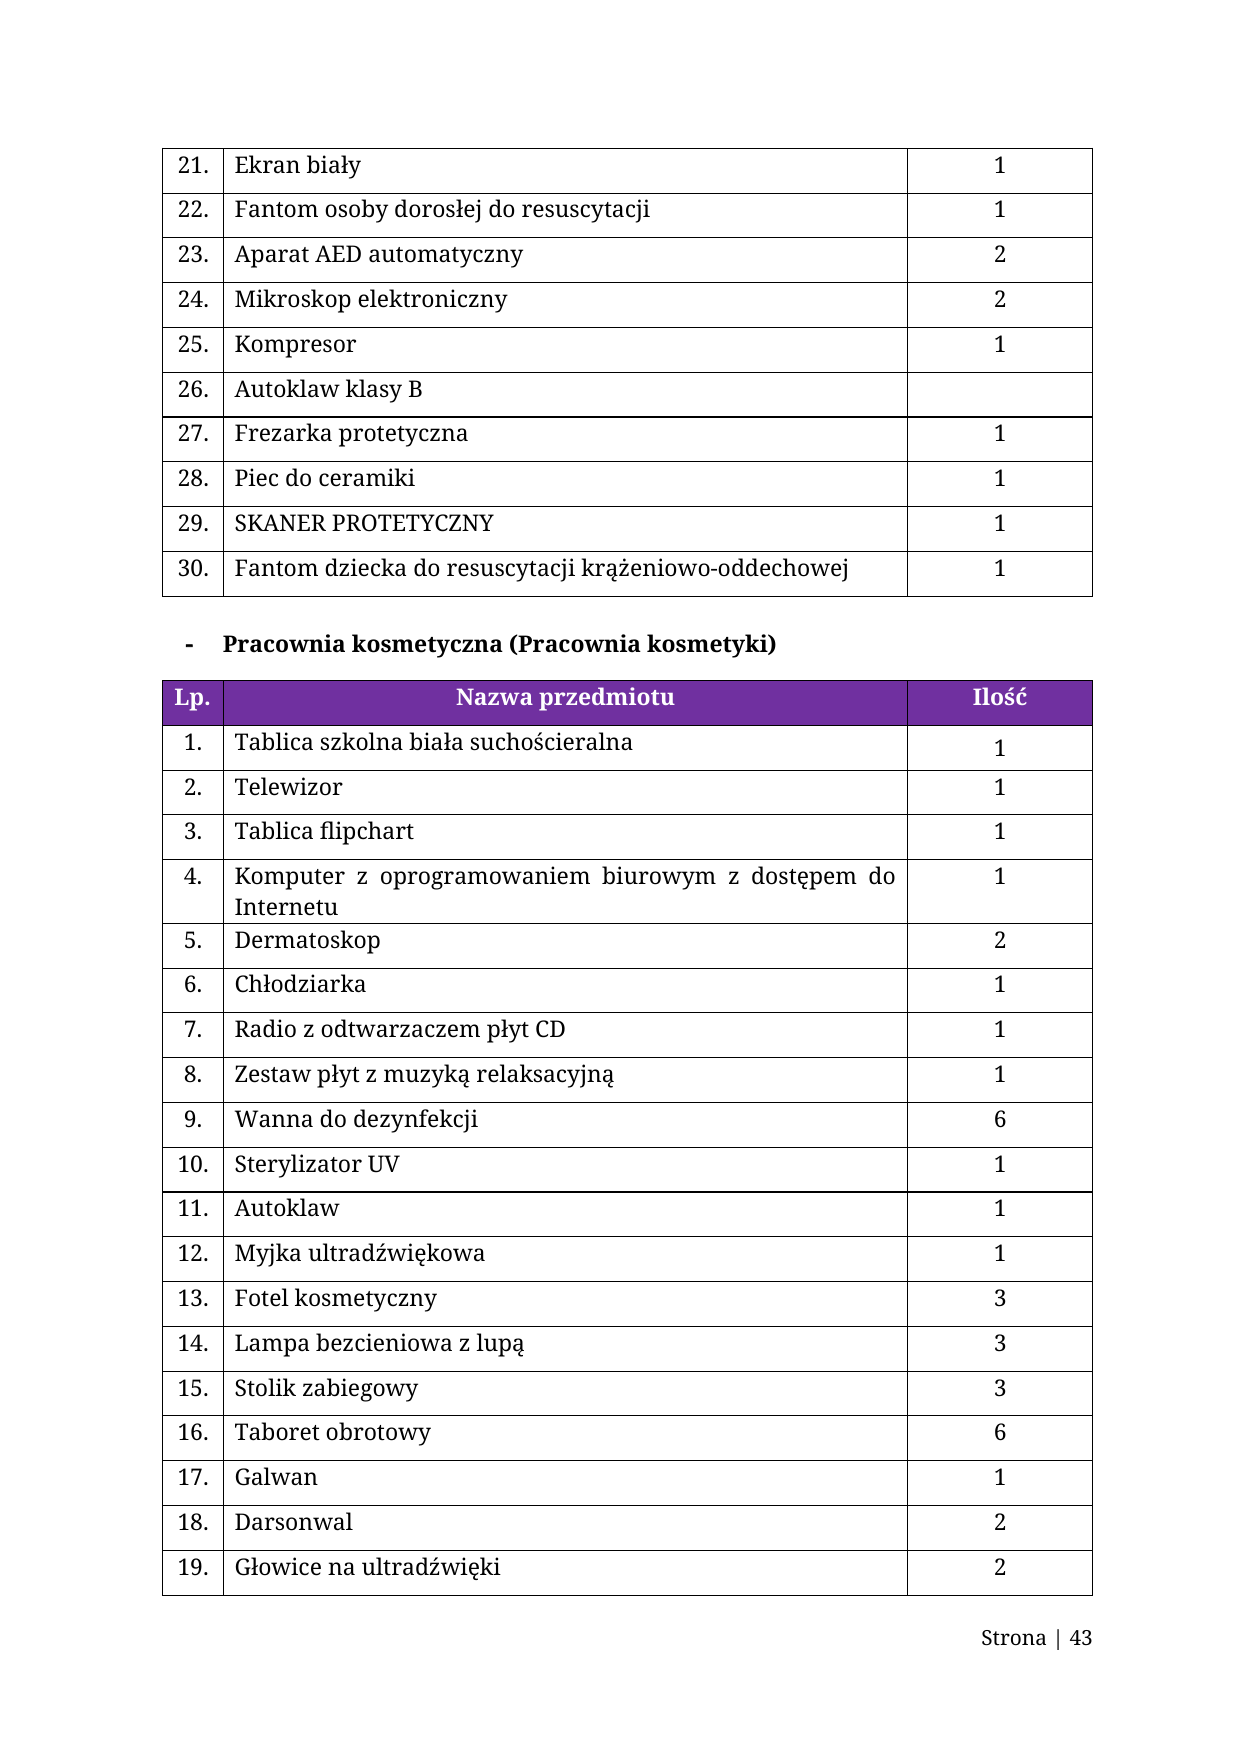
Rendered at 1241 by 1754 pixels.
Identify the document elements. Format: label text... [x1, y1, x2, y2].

table_header Nazwa przedmiotu [224, 681, 907, 725]
table_cell 1 [908, 1058, 1092, 1102]
table_cell Mikroskop elektroniczny [224, 283, 907, 327]
table_cell 1 [908, 1148, 1092, 1191]
table_cell 1 [908, 149, 1092, 192]
table_cell Autoklaw klasy B [224, 373, 907, 416]
table_cell 1 [908, 771, 1092, 814]
table_cell 12. [163, 1237, 223, 1281]
table_cell 1 [908, 462, 1092, 506]
table_cell Kompresor [224, 328, 907, 372]
table_cell 15. [163, 1372, 223, 1415]
table_cell Taboret obrotowy [224, 1416, 907, 1460]
table_cell 1 [908, 1461, 1092, 1505]
table_cell 1 [908, 815, 1092, 859]
table_cell 28. [163, 462, 223, 506]
list Pracownia kosmetyczna (Pracownia kosmetyki) [185, 628, 1093, 659]
table_cell 2 [908, 1551, 1092, 1594]
table_cell Fantom dziecka do resuscytacji krążeniowo-oddechowej [224, 552, 907, 596]
table_cell Radio z odtwarzaczem płyt CD [224, 1013, 907, 1057]
table_cell Stolik zabiegowy [224, 1372, 907, 1415]
table_cell 9. [163, 1103, 223, 1147]
table_cell 2 [908, 924, 1092, 967]
table_cell Fantom osoby dorosłej do resuscytacji [224, 194, 907, 237]
table_cell Autoklaw [224, 1193, 907, 1236]
table_cell [908, 373, 1092, 416]
table_cell 5. [163, 924, 223, 967]
table_cell 2 [908, 283, 1092, 327]
table_cell 2 [908, 238, 1092, 282]
table_cell 1 [908, 194, 1092, 237]
table_cell 3 [908, 1327, 1092, 1371]
table_cell 19. [163, 1551, 223, 1594]
table_cell 7. [163, 1013, 223, 1057]
table_cell 1 [908, 507, 1092, 551]
table_cell 25. [163, 328, 223, 372]
table_cell Lampa bezcieniowa z lupą [224, 1327, 907, 1371]
table_cell 2 [908, 1506, 1092, 1550]
table_cell Komputer z oprogramowaniem biurowym z dostępem do Internetu [224, 860, 907, 923]
table_cell 1 [908, 328, 1092, 372]
table_cell 23. [163, 238, 223, 282]
table_cell 11. [163, 1193, 223, 1236]
table_cell 27. [163, 418, 223, 461]
table_cell 14. [163, 1327, 223, 1371]
table_cell 8. [163, 1058, 223, 1102]
table_cell Tablica szkolna biała suchościeralna [224, 726, 907, 769]
table_cell Myjka ultradźwiękowa [224, 1237, 907, 1281]
table_header Lp. [163, 681, 223, 725]
table_cell Dermatoskop [224, 924, 907, 967]
table_cell 1. [163, 726, 223, 769]
table_cell 17. [163, 1461, 223, 1505]
table_cell Telewizor [224, 771, 907, 814]
table_cell 3 [908, 1372, 1092, 1415]
table_cell Głowice na ultradźwięki [224, 1551, 907, 1594]
table_cell 1 [908, 969, 1092, 1012]
table_cell Wanna do dezynfekcji [224, 1103, 907, 1147]
table_cell 1 [908, 552, 1092, 596]
table_cell Fotel kosmetyczny [224, 1282, 907, 1326]
table_cell SKANER PROTETYCZNY [224, 507, 907, 551]
table_cell Darsonwal [224, 1506, 907, 1550]
table_cell Piec do ceramiki [224, 462, 907, 506]
table_cell 18. [163, 1506, 223, 1550]
table_cell Galwan [224, 1461, 907, 1505]
table_cell 1 [908, 1237, 1092, 1281]
table_cell 13. [163, 1282, 223, 1326]
table_cell 10. [163, 1148, 223, 1191]
table_cell 2. [163, 771, 223, 814]
table_cell 1 [908, 1193, 1092, 1236]
table_cell Aparat AED automatyczny [224, 238, 907, 282]
table_cell 29. [163, 507, 223, 551]
table_cell Zestaw płyt z muzyką relaksacyjną [224, 1058, 907, 1102]
table_cell 6. [163, 969, 223, 1012]
table_cell Frezarka protetyczna [224, 418, 907, 461]
table_cell 16. [163, 1416, 223, 1460]
table_cell 1 [908, 418, 1092, 461]
table_cell 1 [908, 1013, 1092, 1057]
table_cell 6 [908, 1103, 1092, 1147]
table_cell 3 [908, 1282, 1092, 1326]
table_cell 4. [163, 860, 223, 923]
table_cell 30. [163, 552, 223, 596]
table_cell Sterylizator UV [224, 1148, 907, 1191]
table_cell 21. [163, 149, 223, 192]
table_cell 22. [163, 194, 223, 237]
table_cell Ekran biały [224, 149, 907, 192]
table_cell 6 [908, 1416, 1092, 1460]
table_cell 3. [163, 815, 223, 859]
table_cell 24. [163, 283, 223, 327]
table_cell 1 [908, 860, 1092, 923]
table_cell 26. [163, 373, 223, 416]
table_cell Tablica flipchart [224, 815, 907, 859]
table_cell Chłodziarka [224, 969, 907, 1012]
table_cell 1 [908, 726, 1092, 769]
table_header Ilość [908, 681, 1092, 725]
